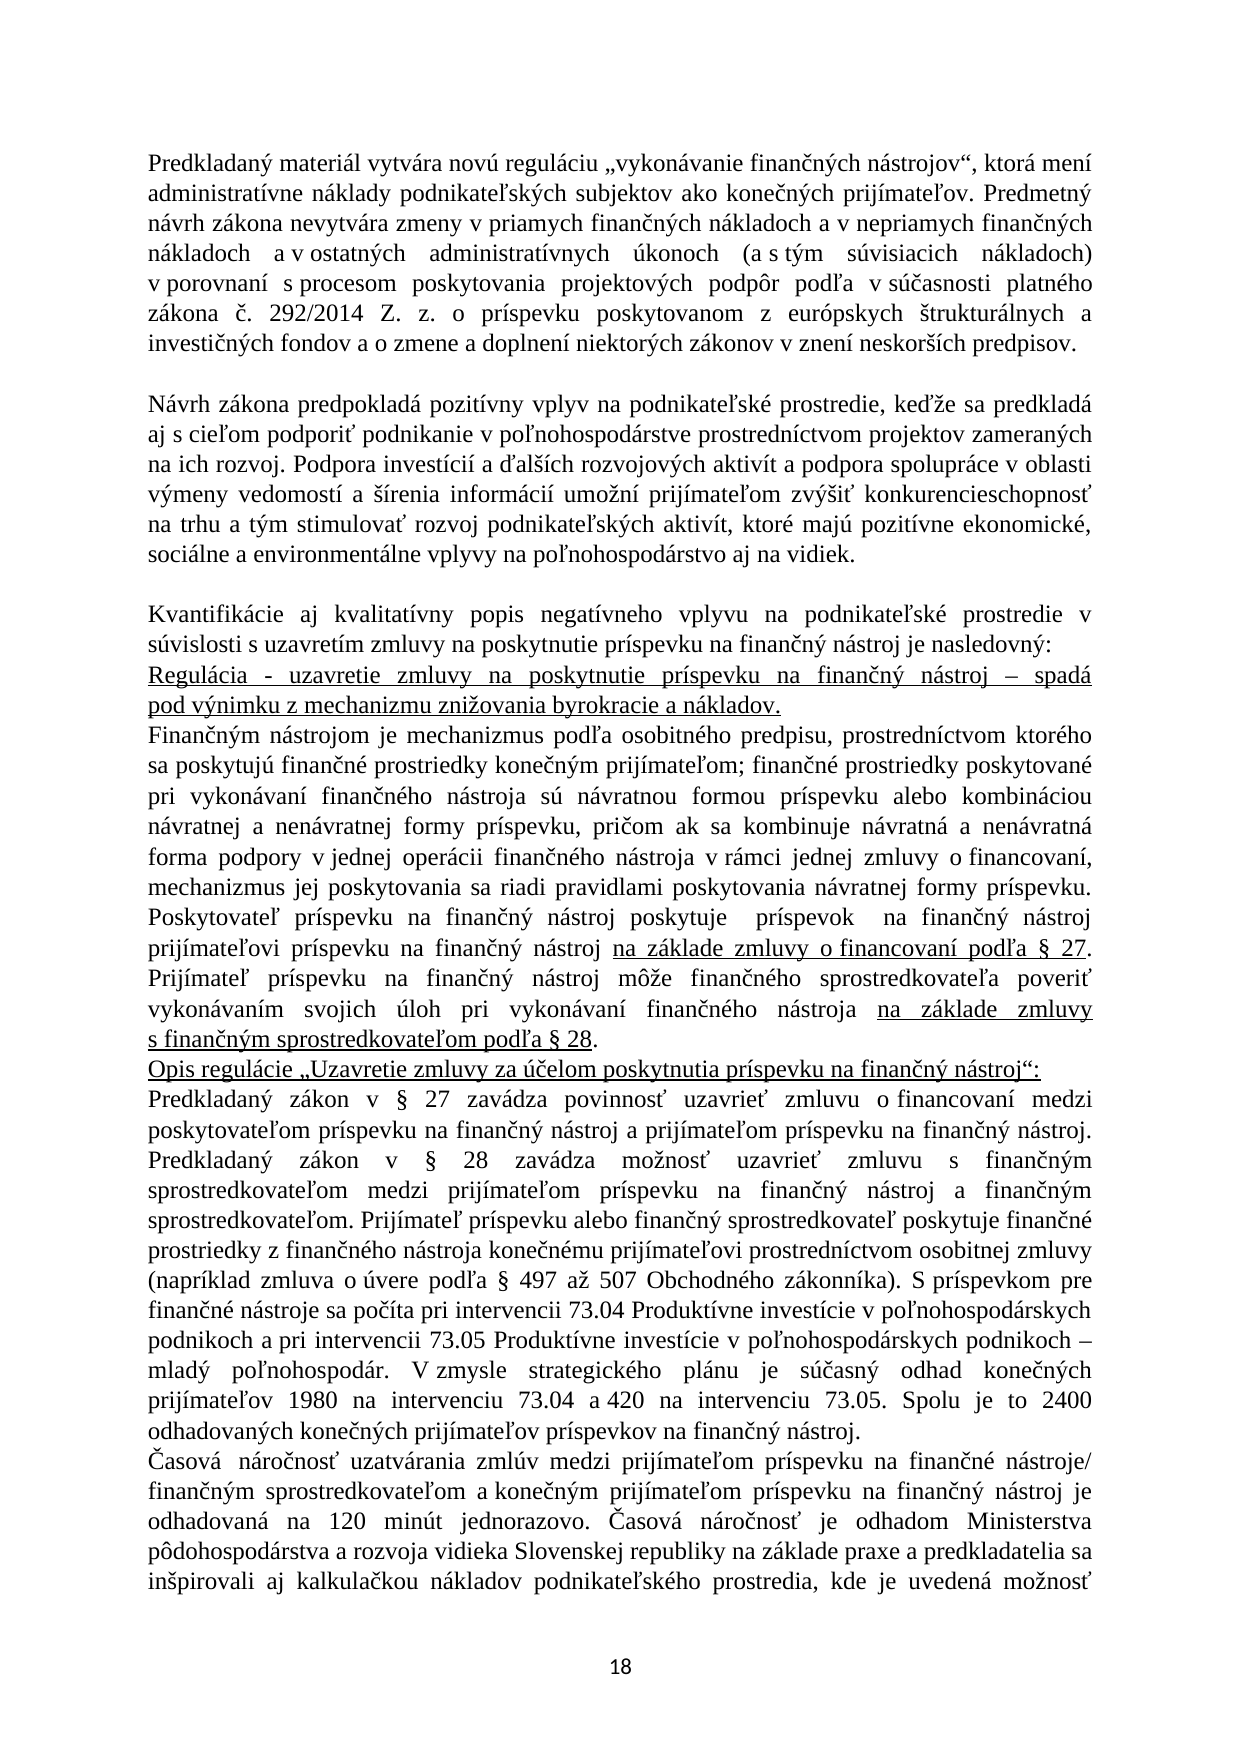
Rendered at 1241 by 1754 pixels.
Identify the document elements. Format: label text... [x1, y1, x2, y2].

text Predkladaný zákon v § 27 zavádza povinnosť uzavrieť zmluvu o financovaní medzi poskytovateľom príspevku na finančný nástroj a prijímateľom príspevku na finančný nástroj. Predkladaný zákon v § 28 zavádza možnosť uzavrieť zmluvu s finančným sprostredkovateľom medzi prijímateľom príspevku na finančný nástroj a finančným sprostredkovateľom. Prijímateľ príspevku alebo finančný sprostredkovateľ poskytuje finančné prostriedky z finančného nástroja konečnému prijímateľovi prostredníctvom osobitnej zmluvy (napríklad zmluva o úvere podľa § 497 až 507 Obchodného zákonníka). S príspevkom pre finančné nástroje sa počíta pri intervencii 73.04 Produktívne investície v poľnohospodárskych podnikoch a pri intervencii 73.05 Produktívne investície v poľnohospodárskych podnikoch – mladý poľnohospodár. V zmysle strategického plánu je súčasný odhad konečných prijímateľov 1980 na intervenciu 73.04 a 420 na intervenciu 73.05. Spolu je to 2400 odhadovaných konečných prijímateľov príspevkov na finančný nástroj. [148, 1084, 1093, 1444]
text Kvantifikácie aj kvalitatívny popis negatívneho vplyvu na podnikateľské prostredie v súvislosti s uzavretím zmluvy na poskytnutie príspevku na finančný nástroj je nasledovný: [148, 599, 1093, 658]
text Regulácia - uzavretie zmluvy na poskytnutie príspevku na finančný nástroj – spadá pod výnimku z mechanizmu znižovania byrokracie a nákladov. [148, 660, 1093, 718]
text Opis regulácie „Uzavretie zmluvy za účelom poskytnutia príspevku na finančný nástroj“: [148, 1054, 1093, 1083]
text Návrh zákona predpokladá pozitívny vplyv na podnikateľské prostredie, keďže sa predkladá aj s cieľom podporiť podnikanie v poľnohospodárstve prostredníctvom projektov zameraných na ich rozvoj. Podpora investícií a ďalších rozvojových aktivít a podpora spolupráce v oblasti výmeny vedomostí a šírenia informácií umožní prijímateľom zvýšiť konkurencieschopnosť na trhu a tým stimulovať rozvoj podnikateľských aktivít, ktoré majú pozitívne ekonomické, sociálne a environmentálne vplyvy na poľnohospodárstvo aj na vidiek. [148, 389, 1093, 568]
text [148, 1446, 1093, 1595]
text Predkladaný materiál vytvára novú reguláciu „vykonávanie finančných nástrojov“, ktorá mení administratívne náklady podnikateľských subjektov ako konečných prijímateľov. Predmetný návrh zákona nevytvára zmeny v priamych finančných nákladoch a v nepriamych finančných nákladoch a v ostatných administratívnych úkonoch (a s tým súvisiacich nákladoch) v porovnaní s procesom poskytovania projektových podpôr podľa v súčasnosti platného zákona č. 292/2014 Z. z. o príspevku poskytovanom z európskych štrukturálnych a investičných fondov a o zmene a doplnení niektorých zákonov v znení neskorších predpisov. [148, 148, 1093, 357]
text Finančným nástrojom je mechanizmus podľa osobitného predpisu, prostredníctvom ktorého sa poskytujú finančné prostriedky konečným prijímateľom; finančné prostriedky poskytované pri vykonávaní finančného nástroja sú návratnou formou príspevku alebo kombináciou návratnej a nenávratnej formy príspevku, pričom ak sa kombinuje návratná a nenávratná forma podpory v jednej operácii finančného nástroja v rámci jednej zmluvy o financovaní, mechanizmus jej poskytovania sa riadi pravidlami poskytovania návratnej formy príspevku. Poskytovateľ príspevku na finančný nástroj poskytuje príspevok na finančný nástroj prijímateľovi príspevku na finančný nástroj na základe zmluvy o financovaní podľa § 27. Prijímateľ príspevku na finančný nástroj môže finančného sprostredkovateľa poveriť vykonávaním svojich úloh pri vykonávaní finančného nástroja na základe zmluvy s finančným sprostredkovateľom podľa § 28. [148, 720, 1093, 1053]
